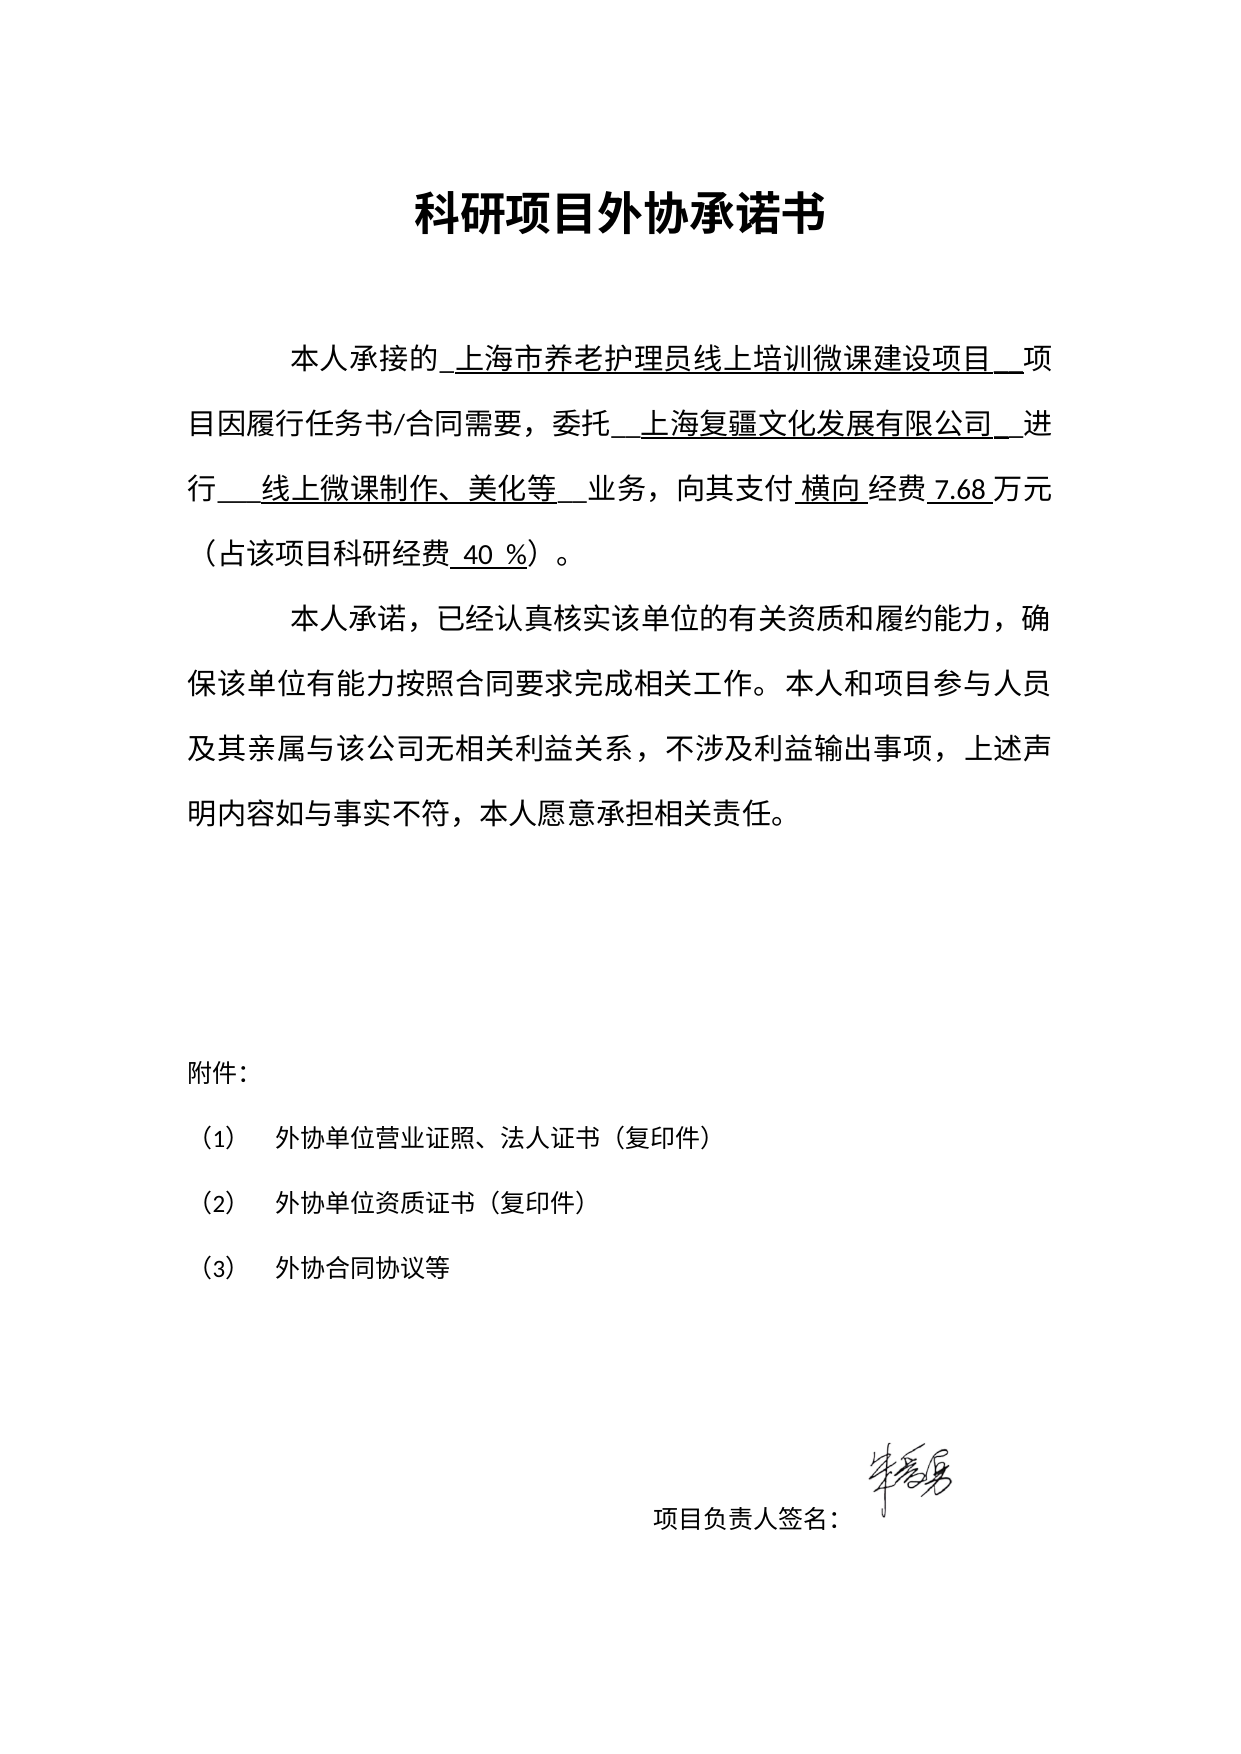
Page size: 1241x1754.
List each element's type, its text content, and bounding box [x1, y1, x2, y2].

picture [852, 1429, 970, 1529]
list 外协合同协议等 [187, 1234, 1053, 1299]
text 本人承接的_上海市养老护理员线上培训微课建设项目__项目因履行任务书/合同需要，委托__上海复疆文化发展有限公司__进行___线上微课制作、美化等__业务，向其支付 横向 经费 7.68 万元（占该项目科研经费 40 %）。 [188, 324, 1053, 584]
text 项目负责人签名： [187, 1429, 969, 1559]
text 科研项目外协承诺书 [187, 162, 1053, 259]
list 外协单位营业证照、法人证书（复印件） [187, 1104, 1053, 1169]
text 附件： [187, 1039, 1053, 1104]
list 外协单位资质证书（复印件） [187, 1169, 1053, 1234]
text 本人承诺，已经认真核实该单位的有关资质和履约能力，确保该单位有能力按照合同要求完成相关工作。本人和项目参与人员及其亲属与该公司无相关利益关系，不涉及利益输出事项，上述声明内容如与事实不符，本人愿意承担相关责任。 [188, 584, 1053, 844]
